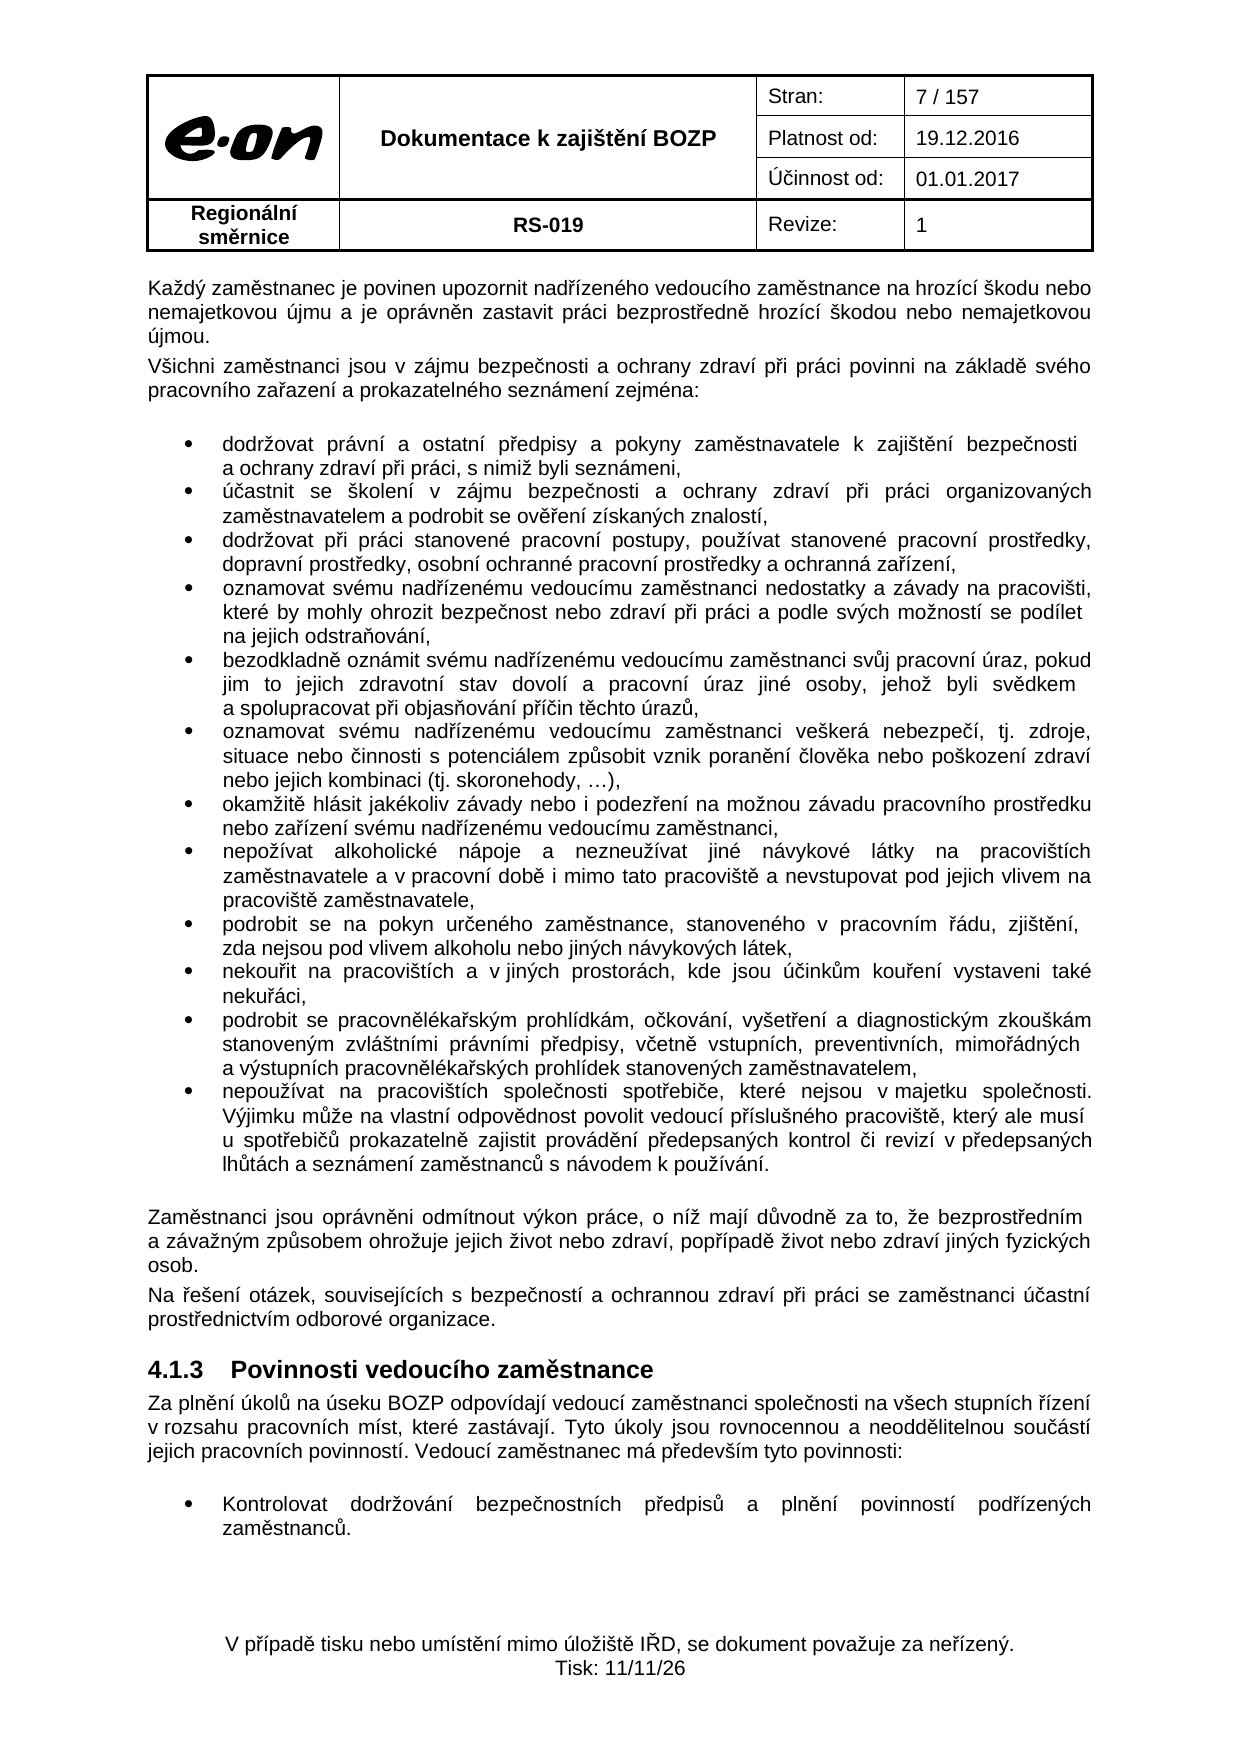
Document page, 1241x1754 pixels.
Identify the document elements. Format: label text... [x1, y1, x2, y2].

list nepoužívat na pracovištích společnosti spotřebiče, které nejsou v majetku společnosti. Výjimku může na vlastní odpovědnost povolit vedoucí příslušného pracoviště, který ale musí u spotřebičů prokazatelně zajistit provádění předepsaných kontrol či revizí v předepsaných lhůtách a seznámení zaměstnanců s návodem k používání. [185, 1079, 1092, 1175]
list nekouřit na pracovištích a v jiných prostorách, kde jsou účinkům kouření vystaveni také nekuřáci, [185, 959, 1092, 1007]
subtitle Povinnosti vedoucího zaměstnance [148, 1356, 1092, 1384]
list účastnit se školení v zájmu bezpečnosti a ochrany zdraví při práci organizovaných zaměstnavatelem a podrobit se ověření získaných znalostí, [185, 479, 1092, 527]
list dodržovat při práci stanovené pracovní postupy, používat stanovené pracovní prostředky, dopravní prostředky, osobní ochranné pracovní prostředky a ochranná zařízení, [185, 527, 1092, 575]
list nepožívat alkoholické nápoje a nezneužívat jiné návykové látky na pracovištích zaměstnavatele a v pracovní době i mimo tato pracoviště a nevstupovat pod jejich vlivem na pracoviště zaměstnavatele, [185, 839, 1092, 911]
list podrobit se na pokyn určeného zaměstnance, stanoveného v pracovním řádu, zjištění, zda nejsou pod vlivem alkoholu nebo jiných návykových látek, [185, 911, 1092, 959]
list bezodkladně oznámit svému nadřízenému vedoucímu zaměstnanci svůj pracovní úraz, pokud jim to jejich zdravotní stav dovolí a pracovní úraz jiné osoby, jehož byli svědkem a spolupracovat při objasňování příčin těchto úrazů, [185, 647, 1092, 719]
text Zaměstnanci jsou oprávněni odmítnout výkon práce, o níž mají důvodně za to, že bezprostředním a závažným způsobem ohrožuje jejich život nebo zdraví, popřípadě život nebo zdraví jiných fyzických osob. [148, 1204, 1092, 1276]
text Všichni zaměstnanci jsou v zájmu bezpečnosti a ochrany zdraví při práci povinni na základě svého pracovního zařazení a prokazatelného seznámení zejména: [148, 354, 1092, 402]
list Kontrolovat dodržování bezpečnostních předpisů a plnění povinností podřízených zaměstnanců. [185, 1492, 1092, 1539]
text Na řešení otázek, souvisejících s bezpečností a ochrannou zdraví při práci se zaměstnanci účastní prostřednictvím odborové organizace. [148, 1283, 1092, 1331]
list oznamovat svému nadřízenému vedoucímu zaměstnanci nedostatky a závady na pracovišti, které by mohly ohrozit bezpečnost nebo zdraví při práci a podle svých možností se podílet na jejich odstraňování, [185, 575, 1092, 647]
list oznamovat svému nadřízenému vedoucímu zaměstnanci veškerá nebezpečí, tj. zdroje, situace nebo činnosti s potenciálem způsobit vznik poranění člověka nebo poškození zdraví nebo jejich kombinaci (tj. skoronehody, …), [185, 719, 1092, 791]
text Každý zaměstnanec je povinen upozornit nadřízeného vedoucího zaměstnance na hrozící škodu nebo nemajetkovou újmu a je oprávněn zastavit práci bezprostředně hrozící škodou nebo nemajetkovou újmou. [148, 276, 1092, 348]
list okamžitě hlásit jakékoliv závady nebo i podezření na možnou závadu pracovního prostředku nebo zařízení svému nadřízenému vedoucímu zaměstnanci, [185, 791, 1092, 839]
text Za plnění úkolů na úseku BOZP odpovídají vedoucí zaměstnanci společnosti na všech stupních řízení v rozsahu pracovních míst, které zastávají. Tyto úkoly jsou rovnocennou a neoddělitelnou součástí jejich pracovních povinností. Vedoucí zaměstnanec má především tyto povinnosti: [148, 1391, 1092, 1462]
list dodržovat právní a ostatní předpisy a pokyny zaměstnavatele k zajištění bezpečnosti a ochrany zdraví při práci, s nimiž byli seznámeni, [185, 431, 1092, 479]
list podrobit se pracovnělékařským prohlídkám, očkování, vyšetření a diagnostickým zkouškám stanoveným zvláštními právními předpisy, včetně vstupních, preventivních, mimořádných a výstupních pracovnělékařských prohlídek stanovených zaměstnavatelem, [185, 1007, 1092, 1079]
